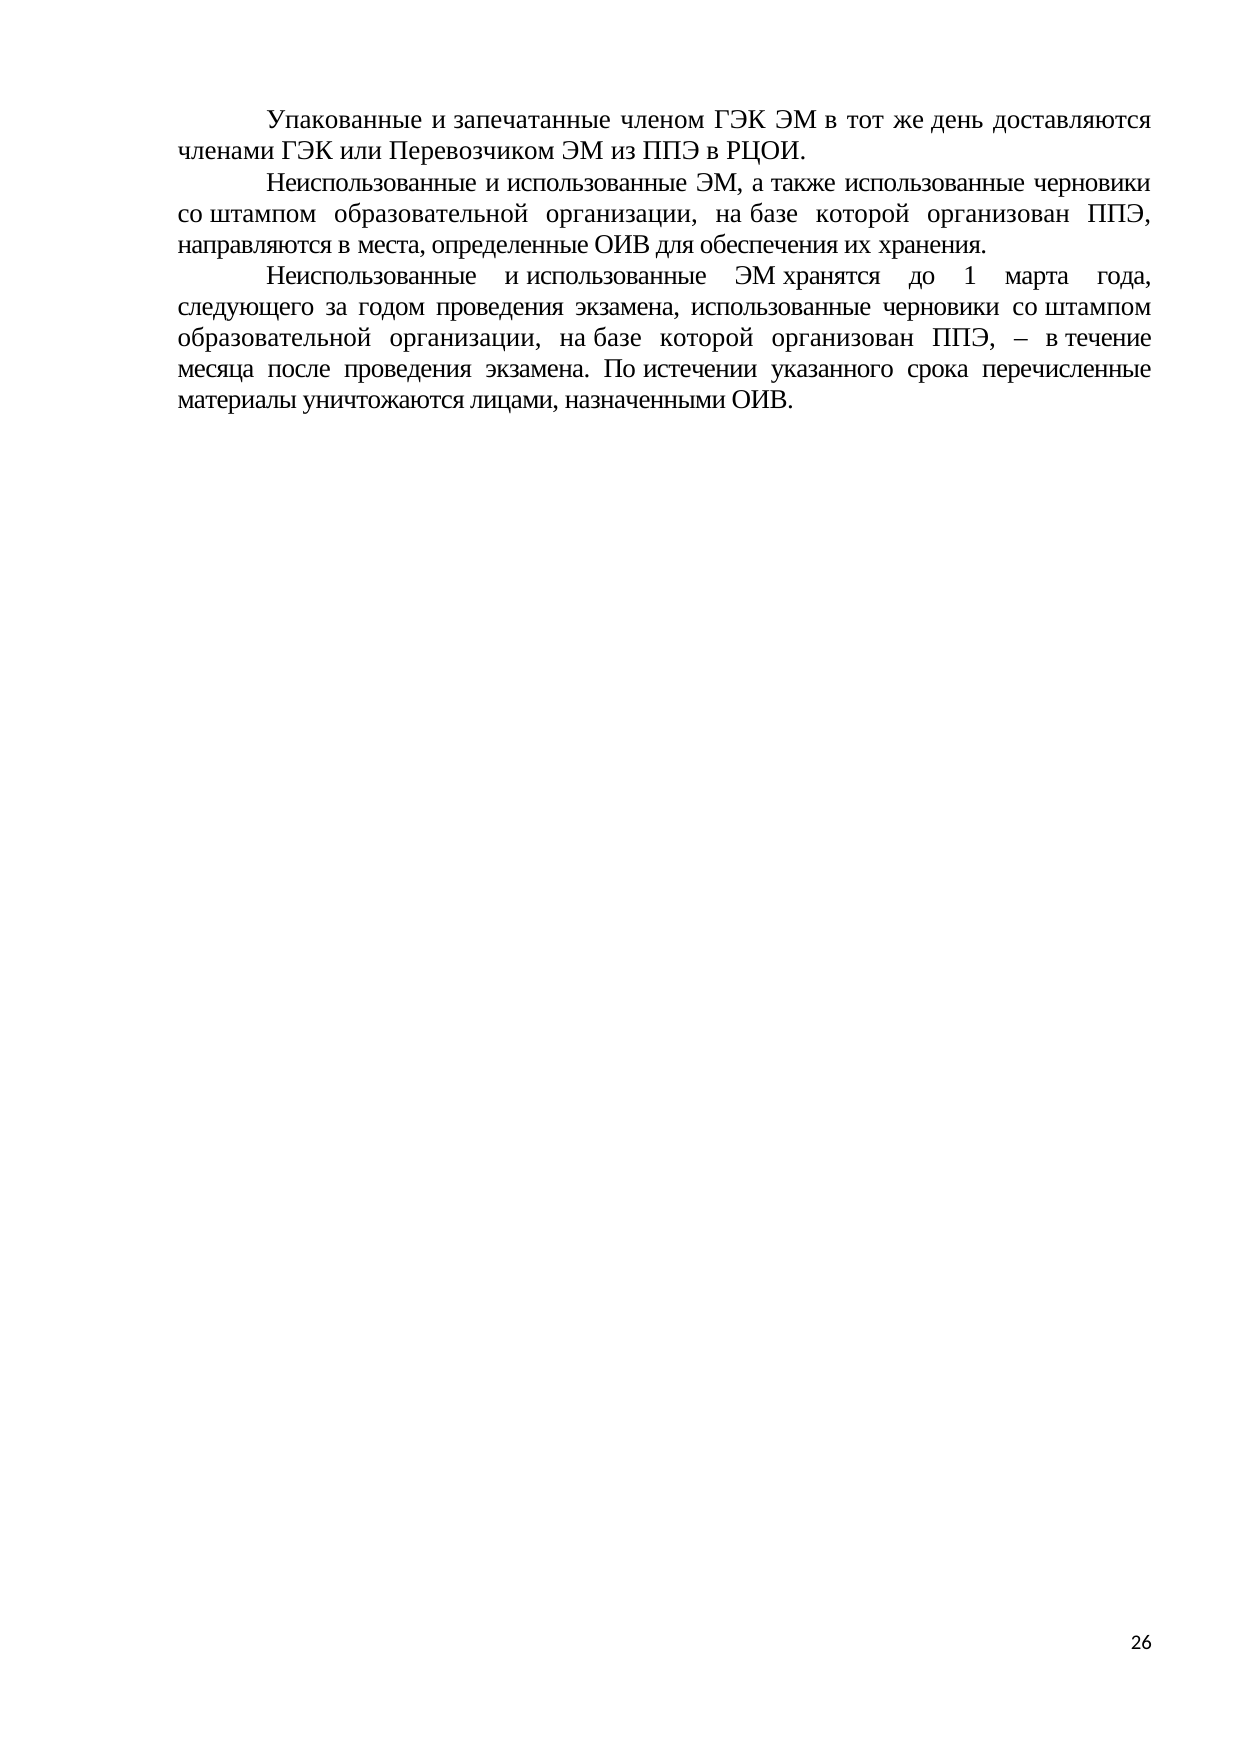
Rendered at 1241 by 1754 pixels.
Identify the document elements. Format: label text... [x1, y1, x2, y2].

text Неиспользованные и использованные ЭМ хранятся до 1 марта года, следующего за годом проведения экзамена, использованные черновики со штампом образовательной организации, на базе которой организован ППЭ, – в течение месяца после проведения экзамена. По истечении указанного срока перечисленные материалы уничтожаются лицами, назначенными ОИВ. [177, 259, 1152, 415]
text Упакованные и запечатанные членом ГЭК ЭМ в тот же день доставляются членами ГЭК или Перевозчиком ЭМ из ППЭ в РЦОИ. [177, 103, 1152, 166]
text Неиспользованные и использованные ЭМ, а также использованные черновики со штампом образовательной организации, на базе которой организован ППЭ, направляются в места, определенные ОИВ для обеспечения их хранения. [177, 166, 1152, 259]
